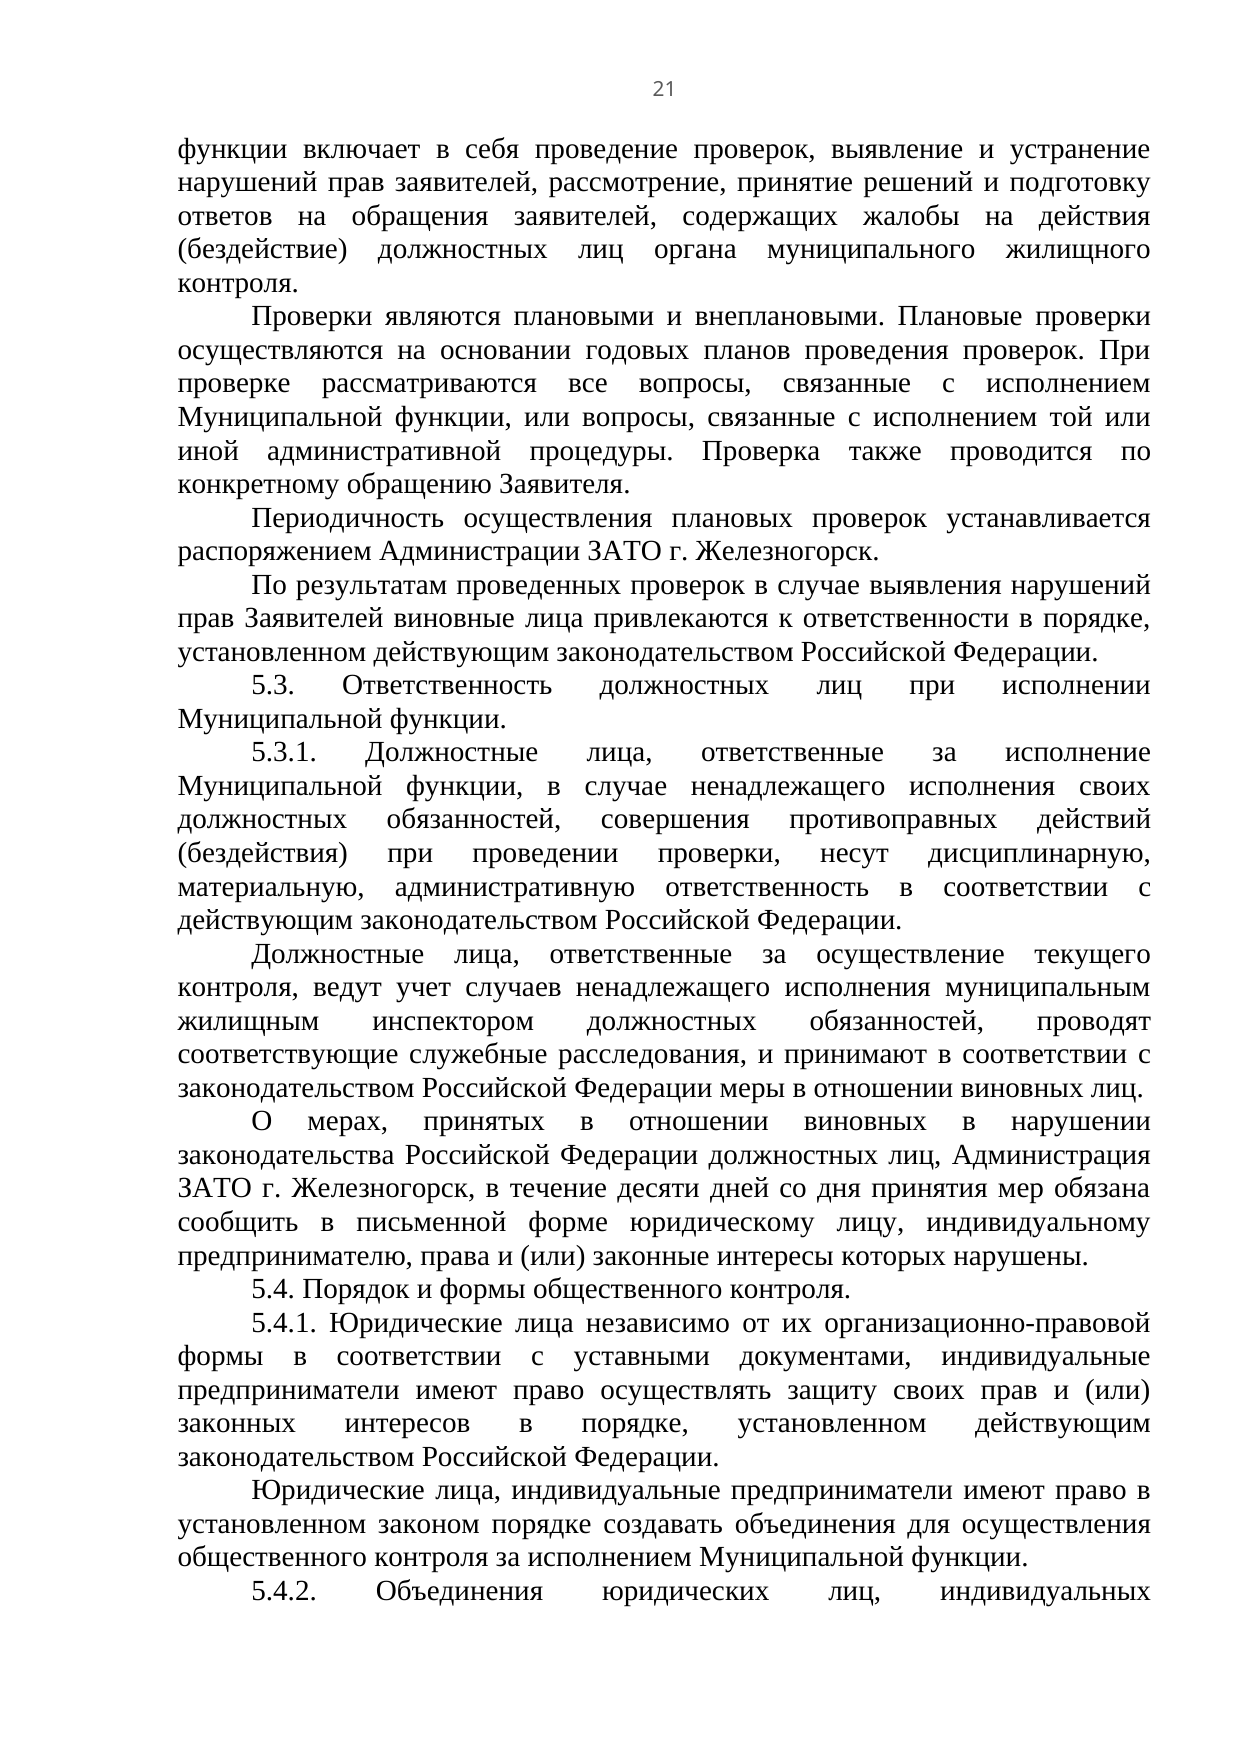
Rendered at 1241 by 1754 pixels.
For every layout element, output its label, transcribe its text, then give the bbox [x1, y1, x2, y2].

text Периодичность осуществления плановых проверок устанавливается распоряжением Администрации ЗАТО г. Железногорск. [177, 500, 1152, 567]
text 5.4.2. Объединения юридических лиц, индивидуальных предпринимателей, саморегулируемые организации вправе: [177, 1573, 1152, 1607]
text Проверки являются плановыми и внеплановыми. Плановые проверки осуществляются на основании годовых планов проведения проверок. При проверке рассматриваются все вопросы, связанные с исполнением Муниципальной функции, или вопросы, связанные с исполнением той или иной административной процедуры. Проверка также проводится по конкретному обращению Заявителя. [177, 298, 1152, 500]
text По результатам проведенных проверок в случае выявления нарушений прав Заявителей виновные лица привлекаются к ответственности в порядке, установленном действующим законодательством Российской Федерации. [177, 567, 1152, 667]
text Должностные лица, ответственные за осуществление текущего контроля, ведут учет случаев ненадлежащего исполнения муниципальным жилищным инспектором должностных обязанностей, проводят соответствующие служебные расследования, и принимают в соответствии с законодательством Российской Федерации меры в отношении виновных лиц. [177, 936, 1152, 1103]
text 5.4. Порядок и формы общественного контроля. [177, 1271, 1152, 1305]
text О мерах, принятых в отношении виновных в нарушении законодательства Российской Федерации должностных лиц, Администрация ЗАТО г. Железногорск, в течение десяти дней со дня принятия мер обязана сообщить в письменной форме юридическому лицу, индивидуальному предпринимателю, права и (или) законные интересы которых нарушены. [177, 1103, 1152, 1271]
text 5.4.1. Юридические лица независимо от их организационно-правовой формы в соответствии с уставными документами, индивидуальные предприниматели имеют право осуществлять защиту своих прав и (или) законных интересов в порядке, установленном действующим законодательством Российской Федерации. [177, 1305, 1152, 1472]
text Юридические лица, индивидуальные предприниматели имеют право в установленном законом порядке создавать объединения для осуществления общественного контроля за исполнением Муниципальной функции. [177, 1472, 1152, 1573]
text 5.3. Ответственность должностных лиц при исполнении Муниципальной функции. [177, 667, 1152, 734]
text 5.3.1. Должностные лица, ответственные за исполнение Муниципальной функции, в случае ненадлежащего исполнения своих должностных обязанностей, совершения противоправных действий (бездействия) при проведении проверки, несут дисциплинарную, материальную, административную ответственность в соответствии с действующим законодательством Российской Федерации. [177, 734, 1152, 936]
